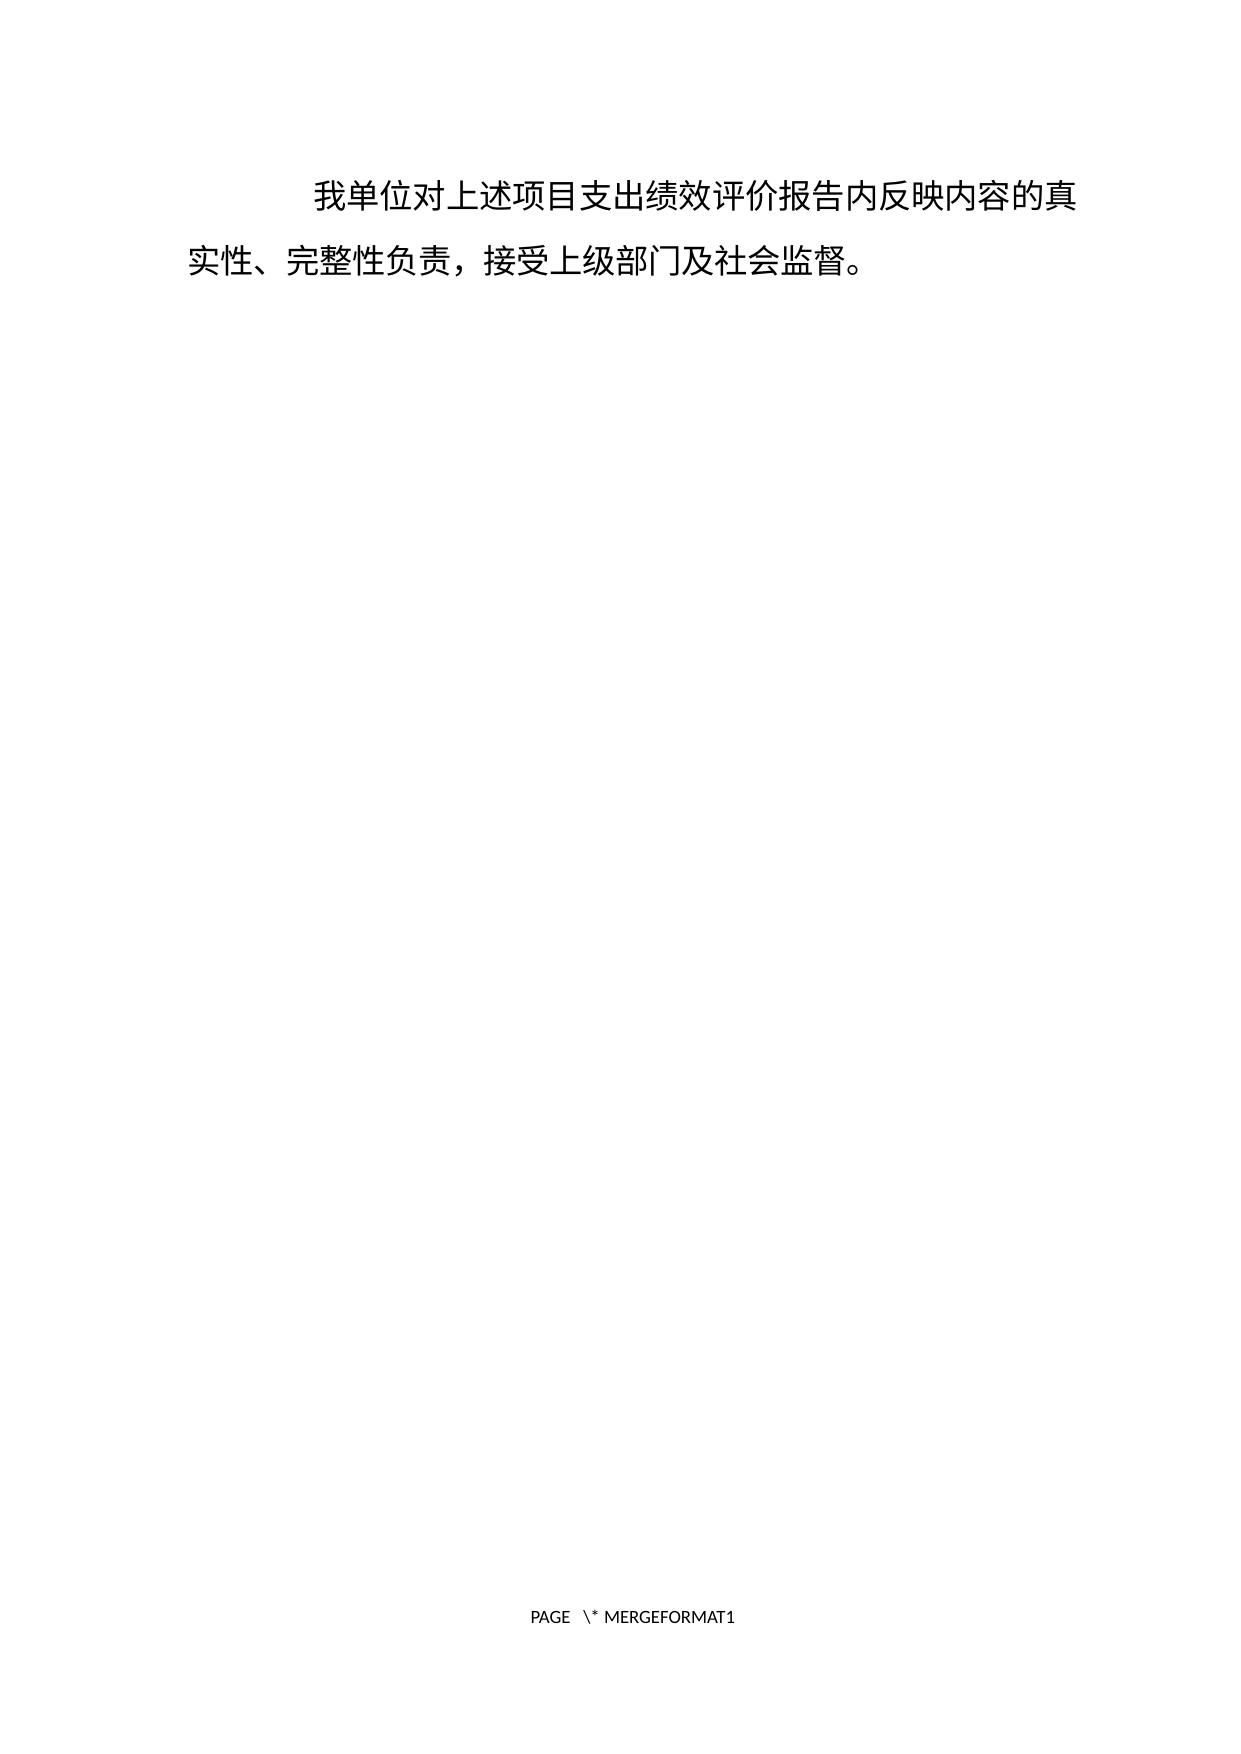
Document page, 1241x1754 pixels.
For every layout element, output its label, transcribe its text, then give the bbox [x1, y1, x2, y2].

text 我单位对上述项目支出绩效评价报告内反映内容的真实性、完整性负责，接受上级部门及社会监督。 [187, 162, 1078, 292]
